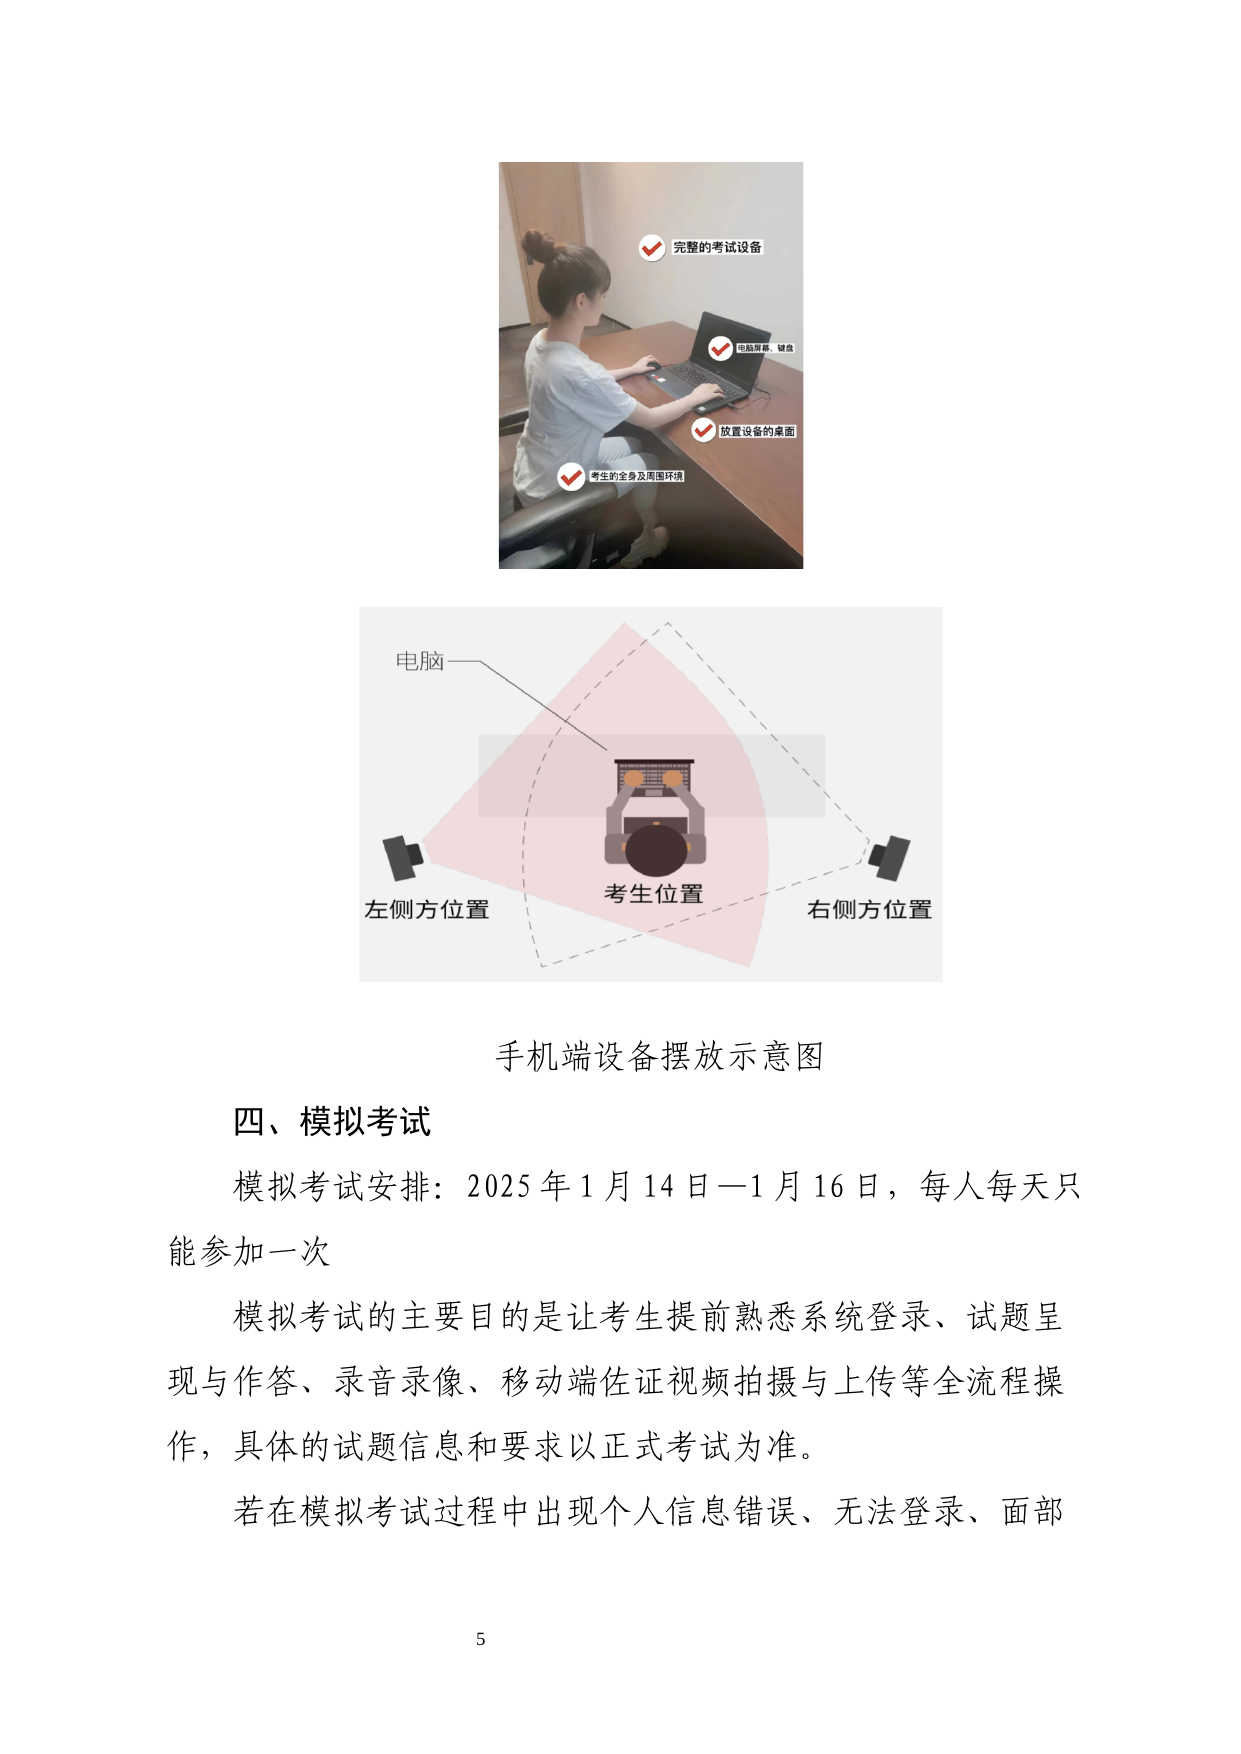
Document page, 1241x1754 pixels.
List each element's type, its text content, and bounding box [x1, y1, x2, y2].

picture [359, 607, 943, 982]
picture [498, 162, 804, 569]
text 模拟考试的主要目的是让考生提前熟悉系统登录、试题呈现与作答、录音录像、移动端佐证视频拍摄与上传等全流程操作，具体的试题信息和要求以正式考试为准。 [165, 1281, 1087, 1476]
text 手机端设备摆放示意图 [165, 1021, 1087, 1086]
text 四、模拟考试 [165, 1086, 1087, 1151]
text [165, 1476, 1087, 1541]
text 模拟考试安排：2025年1月14日—1月16日，每人每天只能参加一次 [165, 1151, 1087, 1281]
